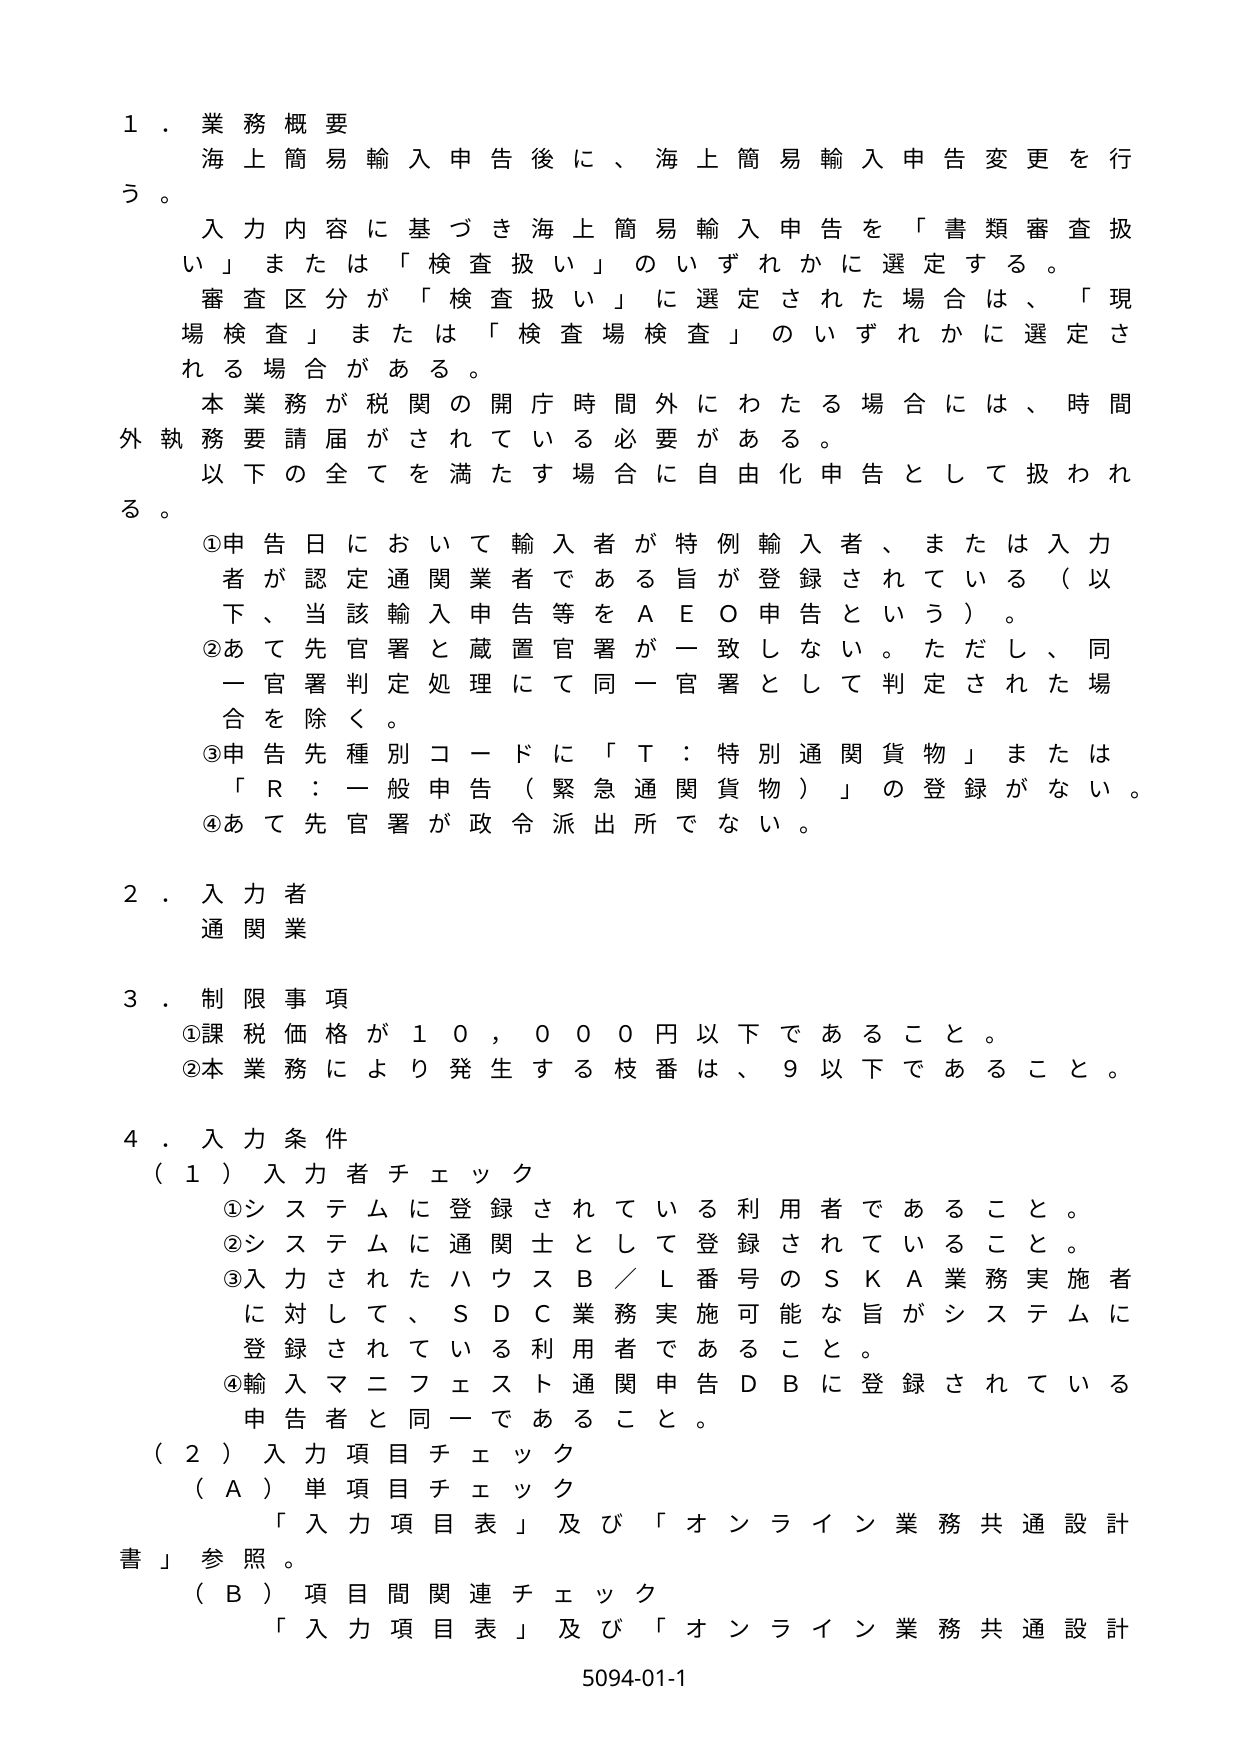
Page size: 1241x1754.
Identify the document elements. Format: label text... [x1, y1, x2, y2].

text ①申告日において輸入者が特例輸入者、または入力者が認定通関業者である旨が登録されている（以下、当該輸入申告等をＡＥＯ申告という）。 [181, 525, 1150, 630]
text ②本業務により発生する枝番は、９以下であること。 [119, 1050, 1150, 1085]
text （Ｂ）項目間関連チェック [119, 1575, 1150, 1610]
text （１）入力者チェック [119, 1155, 1150, 1190]
text （Ａ）単項目チェック [119, 1470, 1150, 1505]
text ４．入力条件 [119, 1120, 1150, 1155]
text ①課税価格が１０，０００円以下であること。 [119, 1015, 1150, 1050]
text 通関業 [119, 910, 1150, 945]
text 海上簡易輸入申告後に、海上簡易輸入申告変更を行う。 [119, 140, 1150, 210]
text １．業務概要 [119, 105, 1150, 140]
text ④あて先官署が政令派出所でない。 [181, 805, 1150, 840]
text ③申告先種別コードに「Ｔ：特別通関貨物」または「Ｒ：一般申告（緊急通関貨物）」の登録がない。 [181, 735, 1150, 805]
text ①システムに登録されている利用者であること。 [119, 1190, 1150, 1225]
text ③入力されたハウスＢ／Ｌ番号のＳＫＡ業務実施者に対して、ＳＤＣ業務実施可能な旨がシステムに登録されている利用者であること。 [202, 1260, 1150, 1365]
text 以下の全てを満たす場合に自由化申告として扱われる。 [119, 455, 1150, 525]
text ②システムに通関士として登録されていること。 [119, 1225, 1150, 1260]
text ３．制限事項 [119, 980, 1150, 1015]
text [119, 1610, 1150, 1645]
text （２）入力項目チェック [119, 1435, 1150, 1470]
text 入力内容に基づき海上簡易輸入申告を「書類審査扱い」または「検査扱い」のいずれかに選定する。 [161, 210, 1150, 280]
text ②あて先官署と蔵置官署が一致しない。ただし、同一官署判定処理にて同一官署として判定された場合を除く。 [181, 630, 1150, 735]
text ２．入力者 [119, 875, 1150, 910]
text 本業務が税関の開庁時間外にわたる場合には、時間外執務要請届がされている必要がある。 [119, 385, 1150, 455]
text 審査区分が「検査扱い」に選定された場合は、「現場検査」または「検査場検査」のいずれかに選定される場合がある。 [161, 280, 1150, 385]
text ④輸入マニフェスト通関申告ＤＢに登録されている申告者と同一であること。 [202, 1365, 1150, 1435]
text 「入力項目表」及び「オンライン業務共通設計書」参照。 [119, 1505, 1150, 1575]
